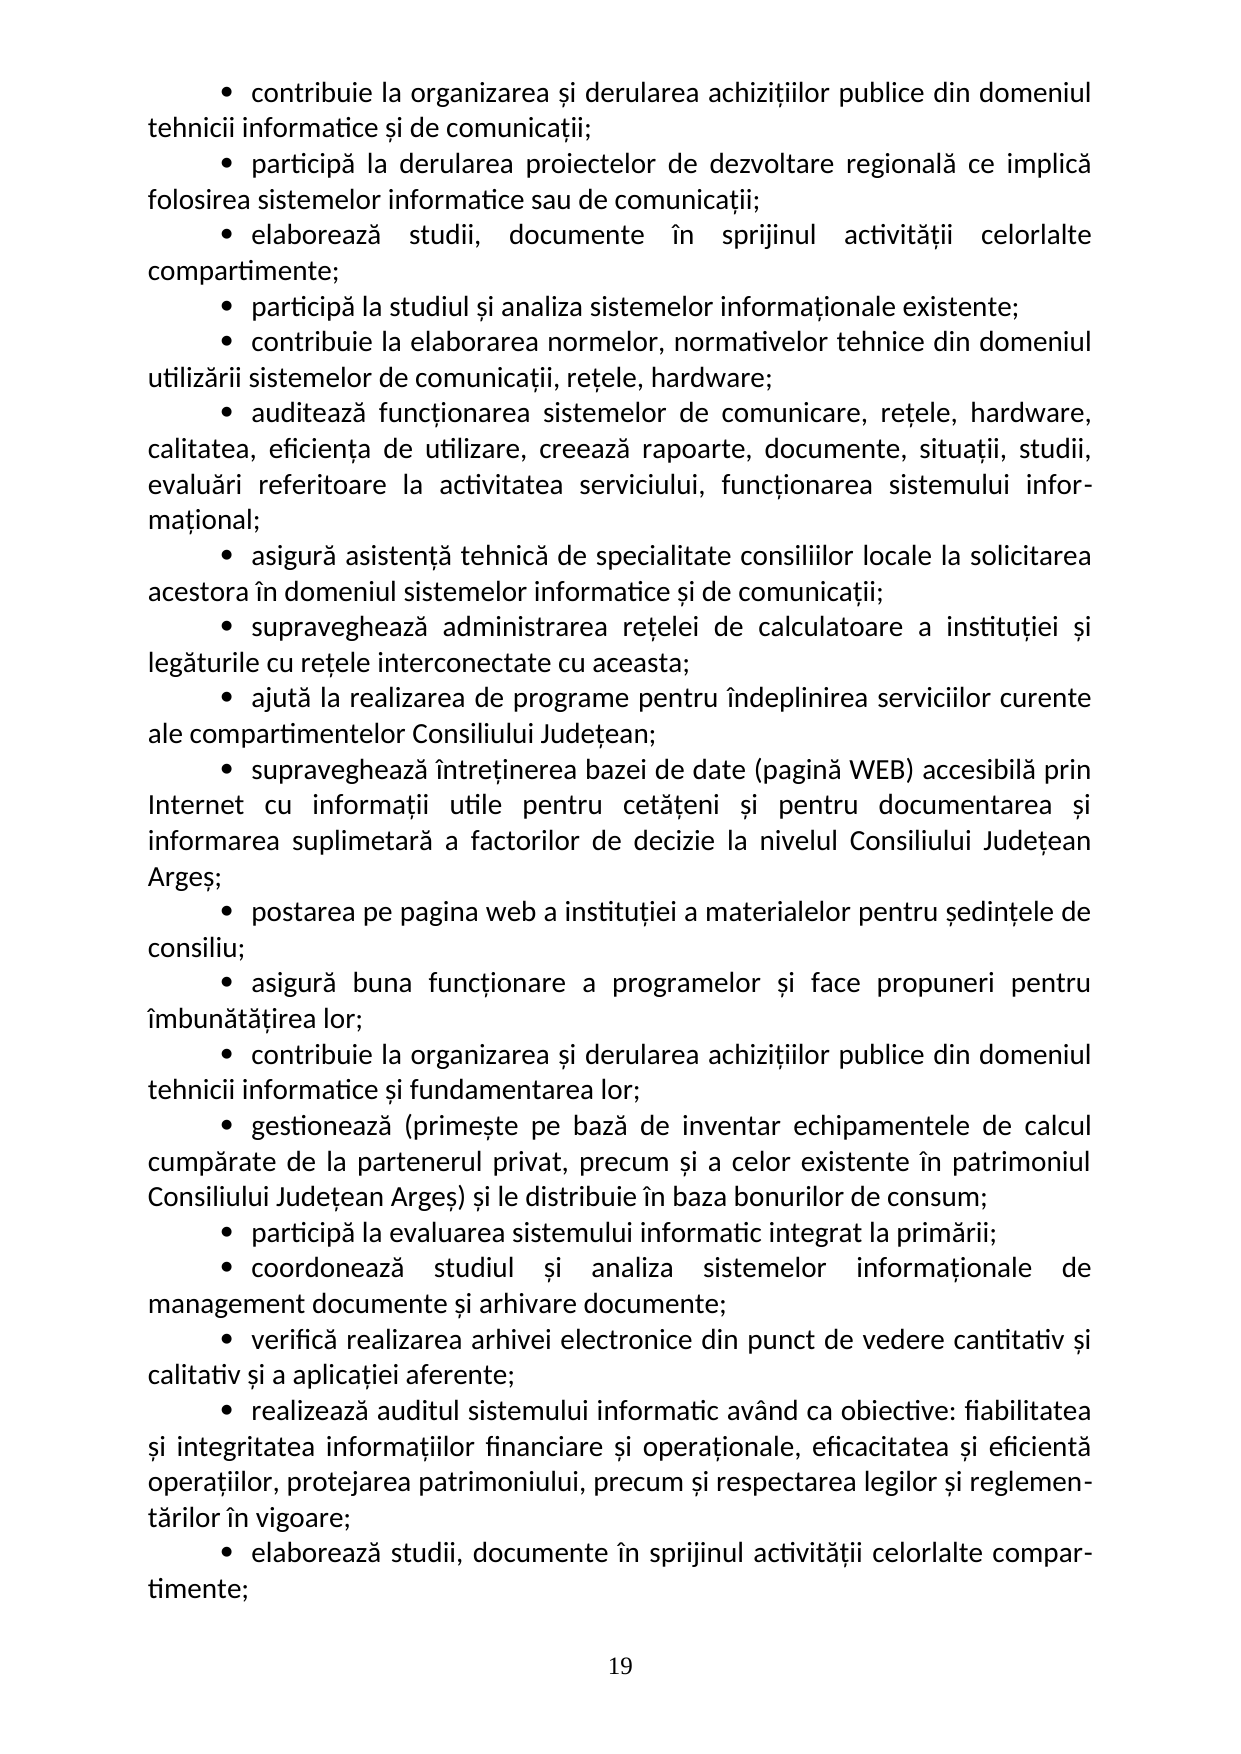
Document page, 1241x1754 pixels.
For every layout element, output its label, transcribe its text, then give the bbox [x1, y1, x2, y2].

list contribuie la organizarea şi derularea achiziţiilor publice din domeniul tehnicii informatice şi de comunicaţii; [148, 74, 1092, 145]
list coordonează studiul şi analiza sistemelor informaţionale de management documente şi arhivare documente; [148, 1249, 1092, 1321]
list realizează auditul sistemului informatic având ca obiective: fiabilitatea şi integritatea informaţiilor financiare şi operaţionale, eficacitatea şi eficientă operaţiilor, protejarea patrimoniului, precum şi respectarea legilor şi reglementărilor în vigoare; [148, 1392, 1092, 1534]
list postarea pe pagina web a instituţiei a materialelor pentru şedinţele de consiliu; [148, 893, 1092, 964]
list asigură asistenţă tehnică de specialitate consiliilor locale la solicitarea acestora în domeniul sistemelor informatice şi de comunicaţii; [148, 537, 1092, 608]
list elaborează studii, documente în sprijinul activităţii celorlalte compartimente; [148, 1534, 1092, 1606]
list participă la evaluarea sistemului informatic integrat la primării; [148, 1214, 1092, 1249]
list asigură buna funcţionare a programelor şi face propuneri pentru îmbunătăţirea lor; [148, 964, 1092, 1036]
list participă la studiul şi analiza sistemelor informaţionale existente; [148, 288, 1092, 323]
list verifică realizarea arhivei electronice din punct de vedere cantitativ şi calitativ şi a aplicaţiei aferente; [148, 1321, 1092, 1392]
list auditează funcţionarea sistemelor de comunicare, reţele, hardware, calitatea, eficienţa de utilizare, creează rapoarte, documente, situaţii, studii, evaluări referitoare la activitatea serviciului, funcţionarea sistemului informaţional; [148, 394, 1092, 537]
list ajută la realizarea de programe pentru îndeplinirea serviciilor curente ale compartimentelor Consiliului Judeţean; [148, 679, 1092, 751]
list gestionează (primeşte pe bază de inventar echipamentele de calcul cumpărate de la partenerul privat, precum şi a celor existente în patrimoniul Consiliului Judeţean Argeş) şi le distribuie în baza bonurilor de consum; [148, 1107, 1092, 1214]
list supraveghează administrarea reţelei de calculatoare a instituţiei şi legăturile cu reţele interconectate cu aceasta; [148, 608, 1092, 679]
list contribuie la organizarea şi derularea achiziţiilor publice din domeniul tehnicii informatice şi fundamentarea lor; [148, 1036, 1092, 1107]
list supraveghează întreţinerea bazei de date (pagină WEB) accesibilă prin Internet cu informaţii utile pentru cetăţeni şi pentru documentarea şi informarea suplimetară a factorilor de decizie la nivelul Consiliului Judeţean Argeş; [148, 751, 1092, 893]
list contribuie la elaborarea normelor, normativelor tehnice din domeniul utilizării sistemelor de comunicaţii, reţele, hardware; [148, 323, 1092, 394]
list elaborează studii, documente în sprijinul activităţii celorlalte compartimente; [148, 216, 1092, 288]
list participă la derularea proiectelor de dezvoltare regională ce implică folosirea sistemelor informatice sau de comunicaţii; [148, 145, 1092, 216]
